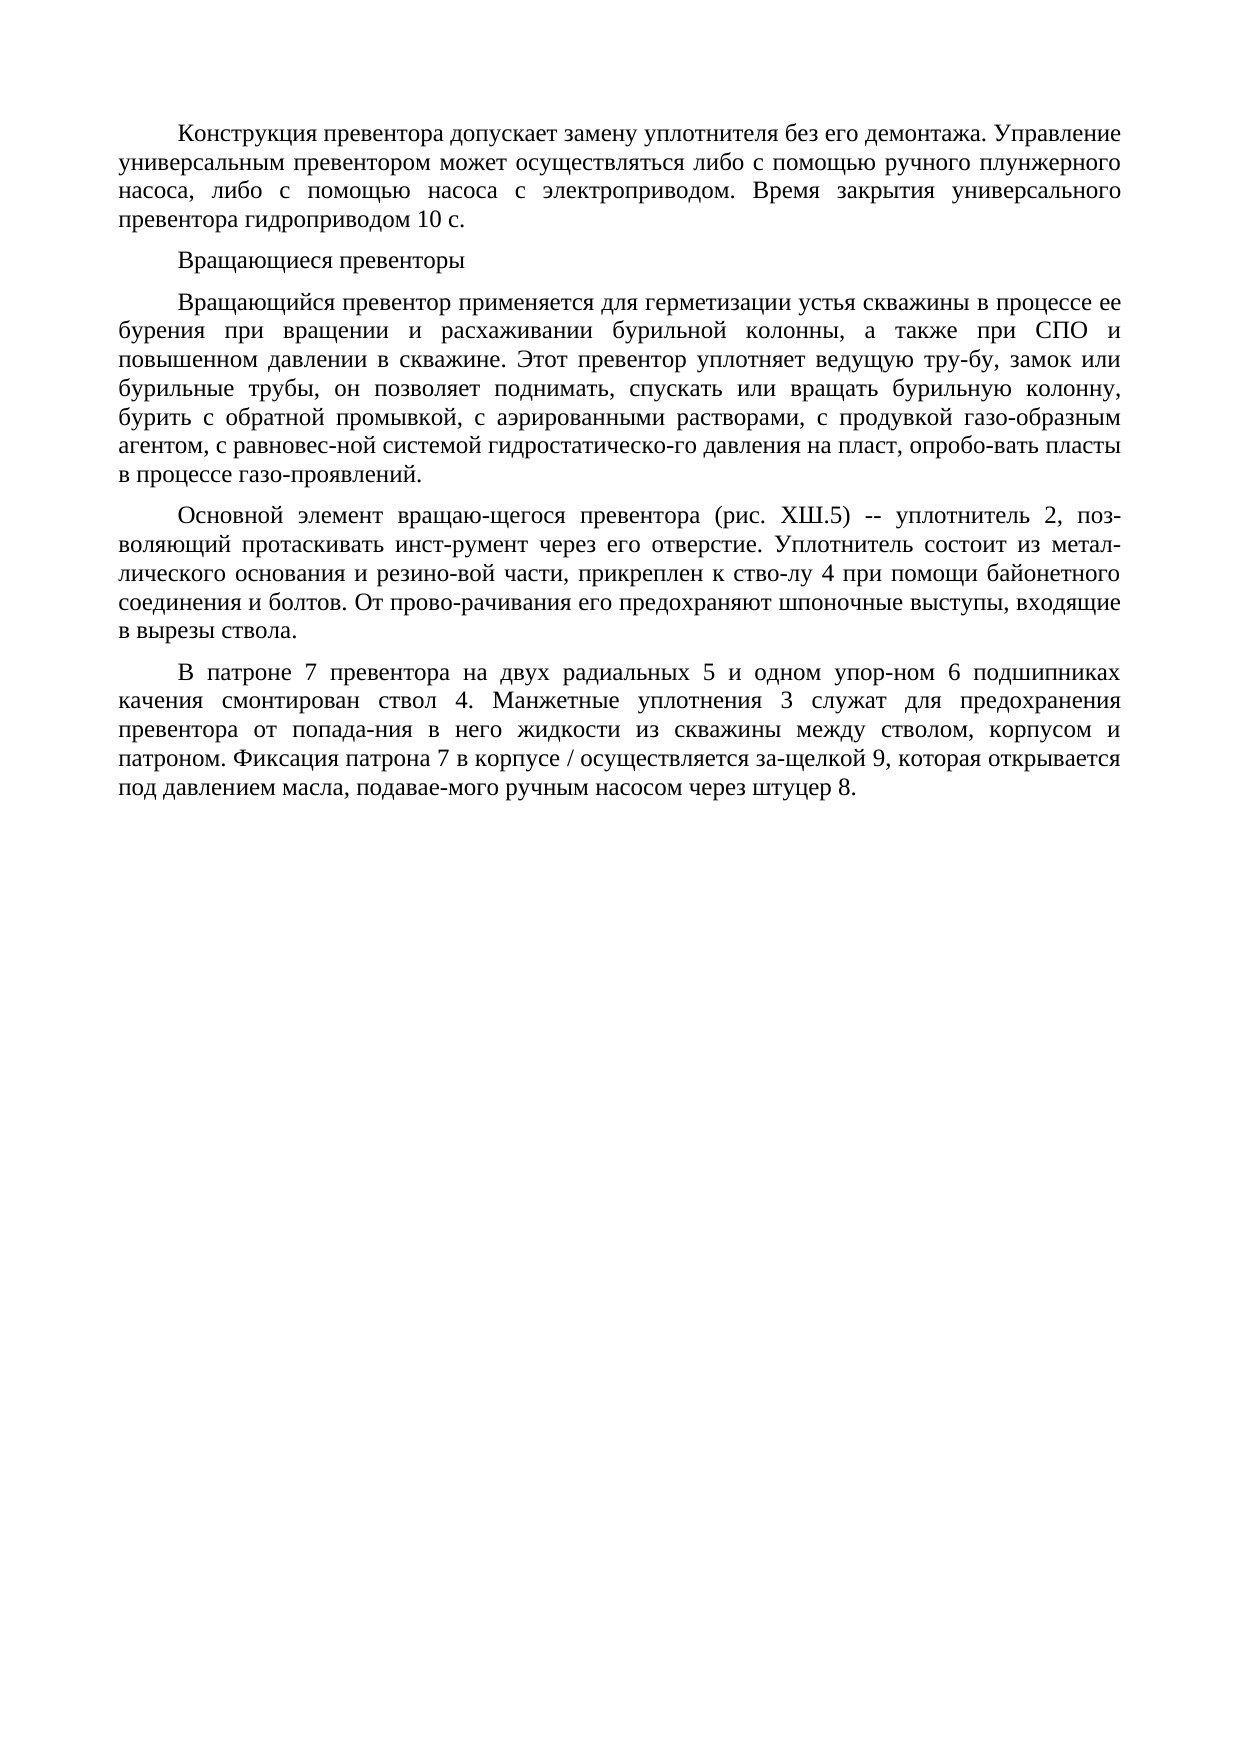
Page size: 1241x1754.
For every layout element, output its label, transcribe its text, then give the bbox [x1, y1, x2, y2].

text Основной элемент вращаю-щегося превентора (рис. ХШ.5) -- уплотнитель 2, поз-воляющий протаскивать инст-румент через его отверстие. Уплотнитель состоит из метал-лического основания и резино-вой части, прикреплен к ство-лу 4 при помощи байонетного соединения и болтов. От прово-рачивания его предохраняют шпоночные выступы, входящие в вырезы ствола. [118, 501, 1122, 644]
text Вращающийся превентор применяется для герметизации устья скважины в процессе ее бурения при вращении и расхаживании бурильной колонны, а также при СПО и повышенном давлении в скважине. Этот превентор уплотняет ведущую тру-бу, замок или бурильные трубы, он позволяет поднимать, спускать или вращать бурильную колонну, бурить с обратной промывкой, с аэрированными растворами, с продувкой газо-образным агентом, с равновес-ной системой гидростатическо-го давления на пласт, опробо-вать пласты в процессе газо-проявлений. [118, 287, 1122, 488]
text В патроне 7 превентора на двух радиальных 5 и одном упор-ном 6 подшипниках качения смонтирован ствол 4. Манжетные уплотнения 3 служат для предохранения превентора от попада-ния в него жидкости из скважины между стволом, корпусом и патроном. Фиксация патрона 7 в корпусе / осуществляется за-щелкой 9, которая открывается под давлением масла, подавае-мого ручным насосом через штуцер 8. [118, 657, 1122, 801]
text Конструкция превентора допускает замену уплотнителя без его демонтажа. Управление универсальным превентором может осуществляться либо с помощью ручного плунжерного насоса, либо с помощью насоса с электроприводом. Время закрытия универсального превентора гидроприводом 10 с. [118, 118, 1122, 233]
text Вращающиеся превенторы [118, 246, 1122, 274]
